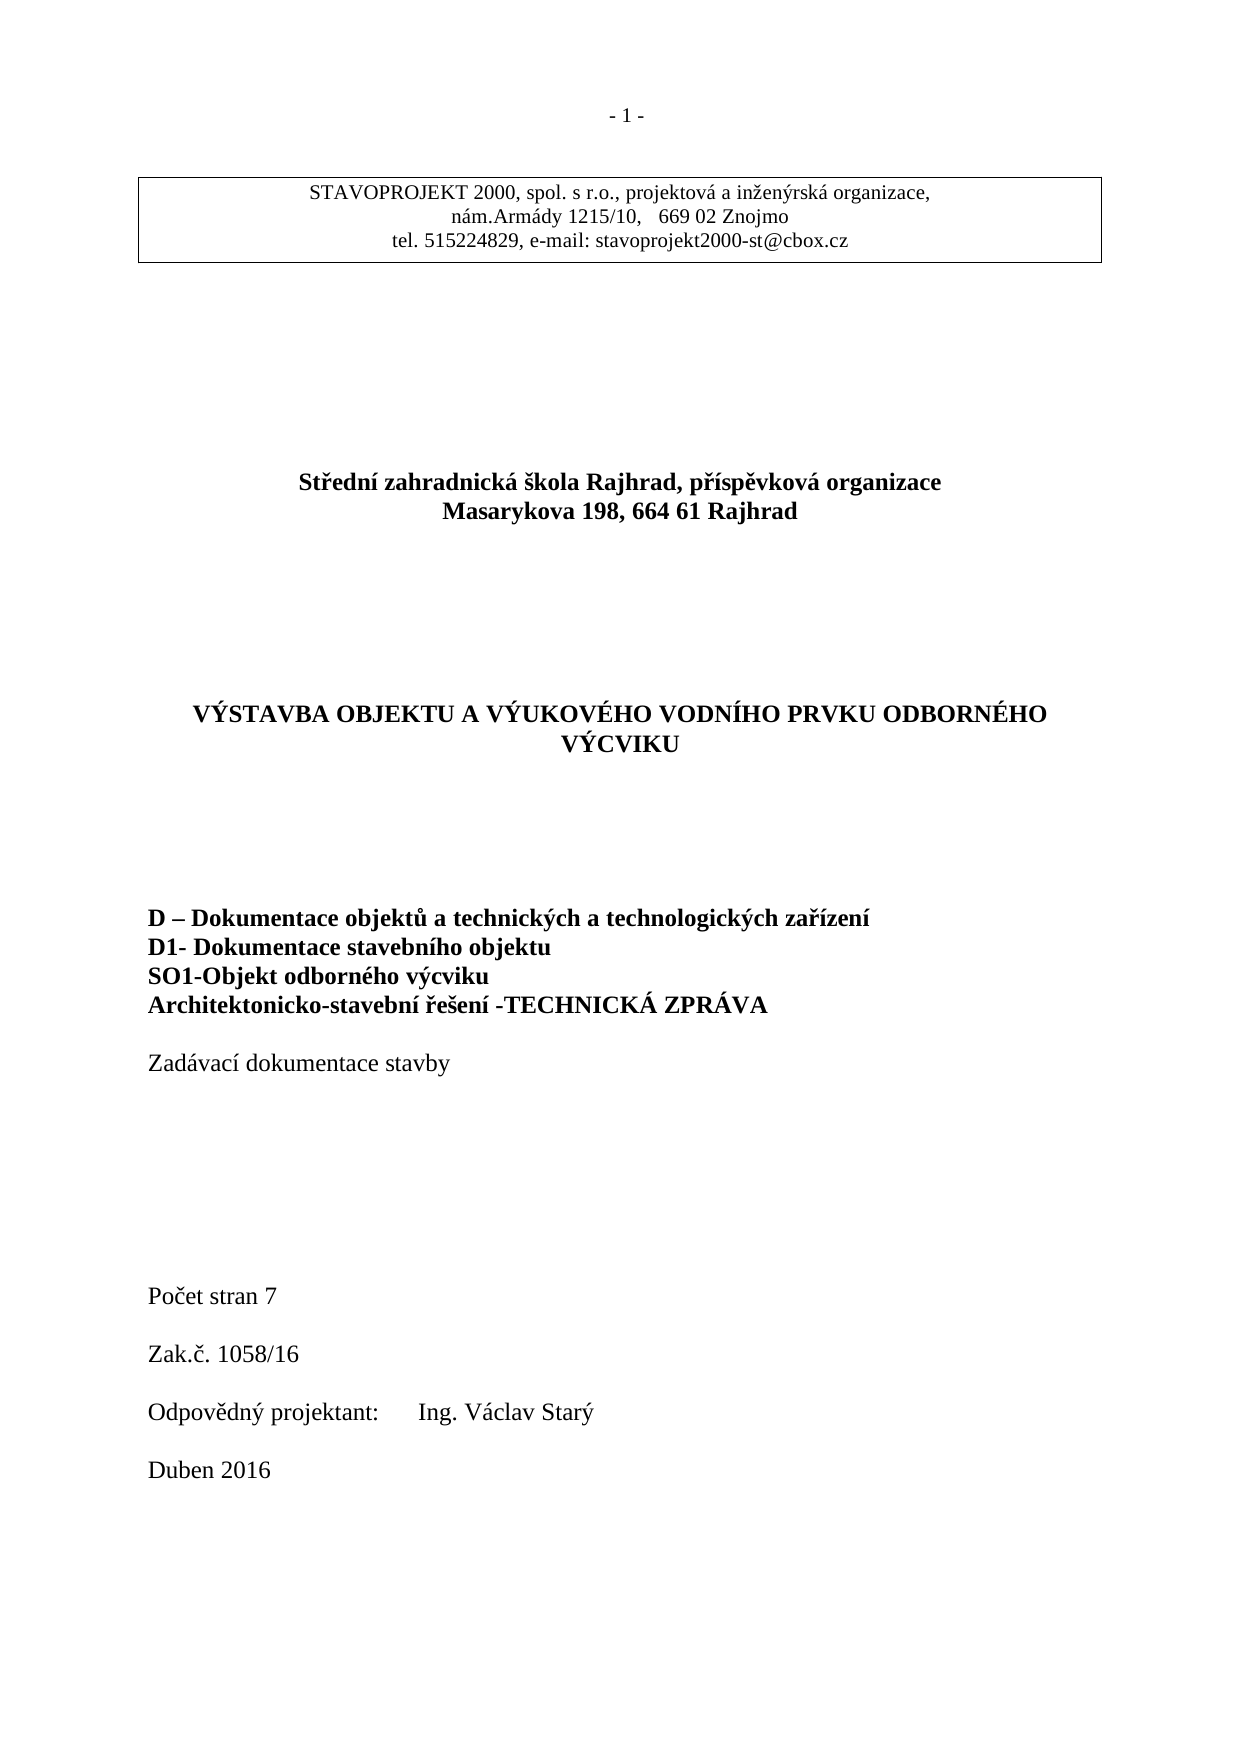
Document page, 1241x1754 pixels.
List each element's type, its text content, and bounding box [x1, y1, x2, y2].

text STAVOPROJEKT 2000, spol. s r.o., projektová a inženýrská organizace, [139, 178, 1101, 204]
text D – Dokumentace objektů a technických a technologických zařízení [148, 903, 1093, 932]
text D1- Dokumentace stavebního objektu [148, 932, 1093, 961]
text Duben 2016 [148, 1455, 1093, 1484]
subtitle Střední zahradnická škola Rajhrad, příspěvková organizace [148, 467, 1093, 496]
text Počet stran 7 [148, 1281, 1093, 1310]
text VÝSTAVBA OBJEKTU A VÝUKOVÉHO VODNÍHO PRVKU ODBORNÉHO VÝCVIKU [148, 699, 1093, 757]
text Odpovědný projektant: Ing. Václav Starý [148, 1397, 1093, 1426]
text SO1-Objekt odborného výcviku [148, 961, 1093, 990]
text Masarykova 198, 664 61 Rajhrad [148, 496, 1093, 525]
text tel. 515224829, e-mail: stavoprojekt2000-st@cbox.cz [139, 225, 1101, 262]
text Zadávací dokumentace stavby [148, 1048, 1093, 1077]
text nám.Armády 1215/10, 669 02 Znojmo [148, 204, 1093, 225]
text Zak.č. 1058/16 [148, 1339, 1093, 1368]
text Architektonicko-stavební řešení -TECHNICKÁ ZPRÁVA [148, 990, 1093, 1048]
